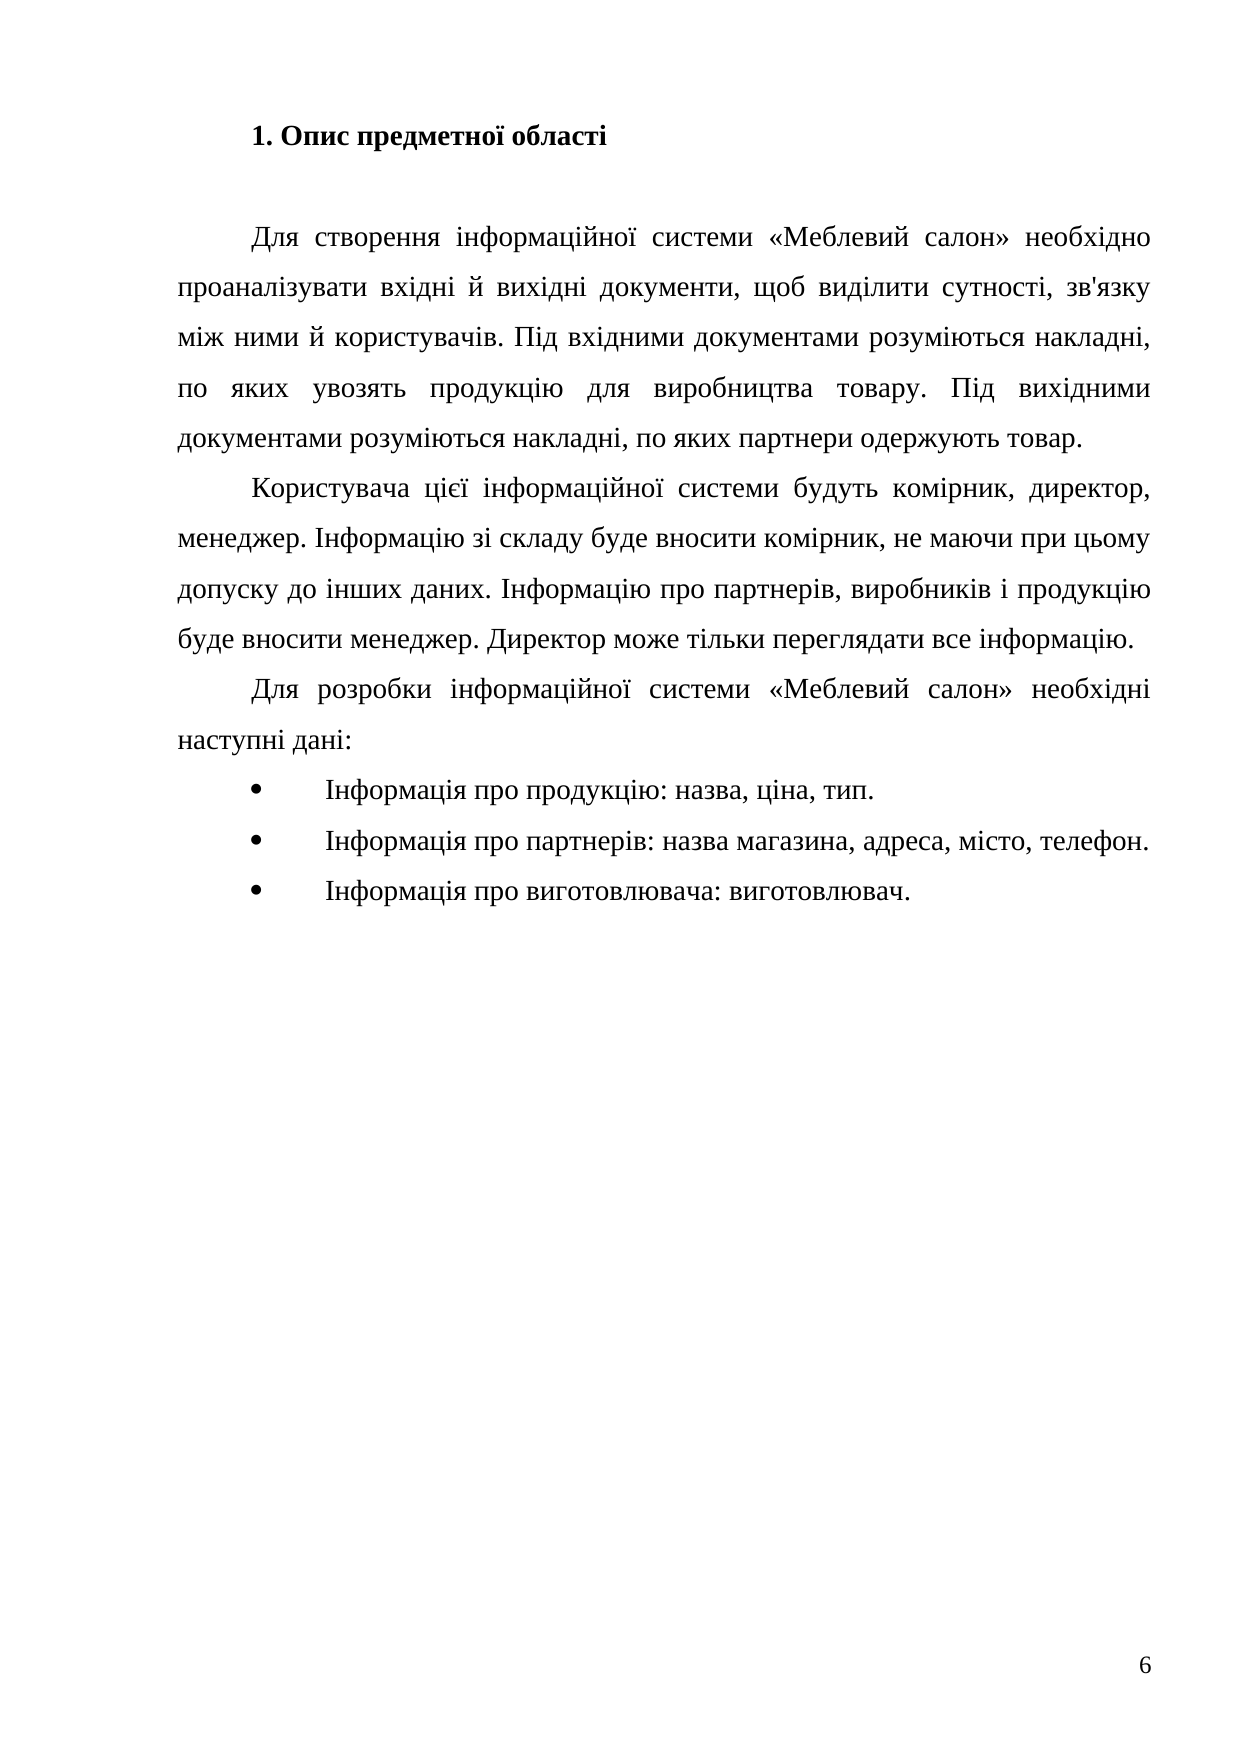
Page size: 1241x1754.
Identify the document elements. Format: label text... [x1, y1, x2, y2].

text Для розробки інформаційної системи «Меблевий салон» необхідні наступні дані: [177, 672, 1152, 755]
list Інформація про виготовлювача: виготовлювач. [177, 873, 1152, 907]
text Для створення інформаційної системи «Меблевий салон» необхідно проаналізувати вхідні й вихідні документи, щоб виділити сутності, зв'язку між ними й користувачів. Під вхідними документами розуміються накладні, по яких увозять продукцію для виробництва товару. Під вихідними документами розуміються накладні, по яких партнери одержують товар. [177, 219, 1152, 453]
text Користувача цієї інформаційної системи будуть комірник, директор, менеджер. Інформацію зі складу буде вносити комірник, не маючи при цьому допуску до інших даних. Інформацію про партнерів, виробників і продукцію буде вносити менеджер. Директор може тільки переглядати все інформацію. [177, 470, 1152, 655]
list Інформація про продукцію: назва, ціна, тип. [177, 772, 1152, 806]
text 1. Опис предметної області [177, 118, 1152, 152]
list Інформація про партнерів: назва магазина, адреса, місто, телефон. [177, 823, 1152, 856]
